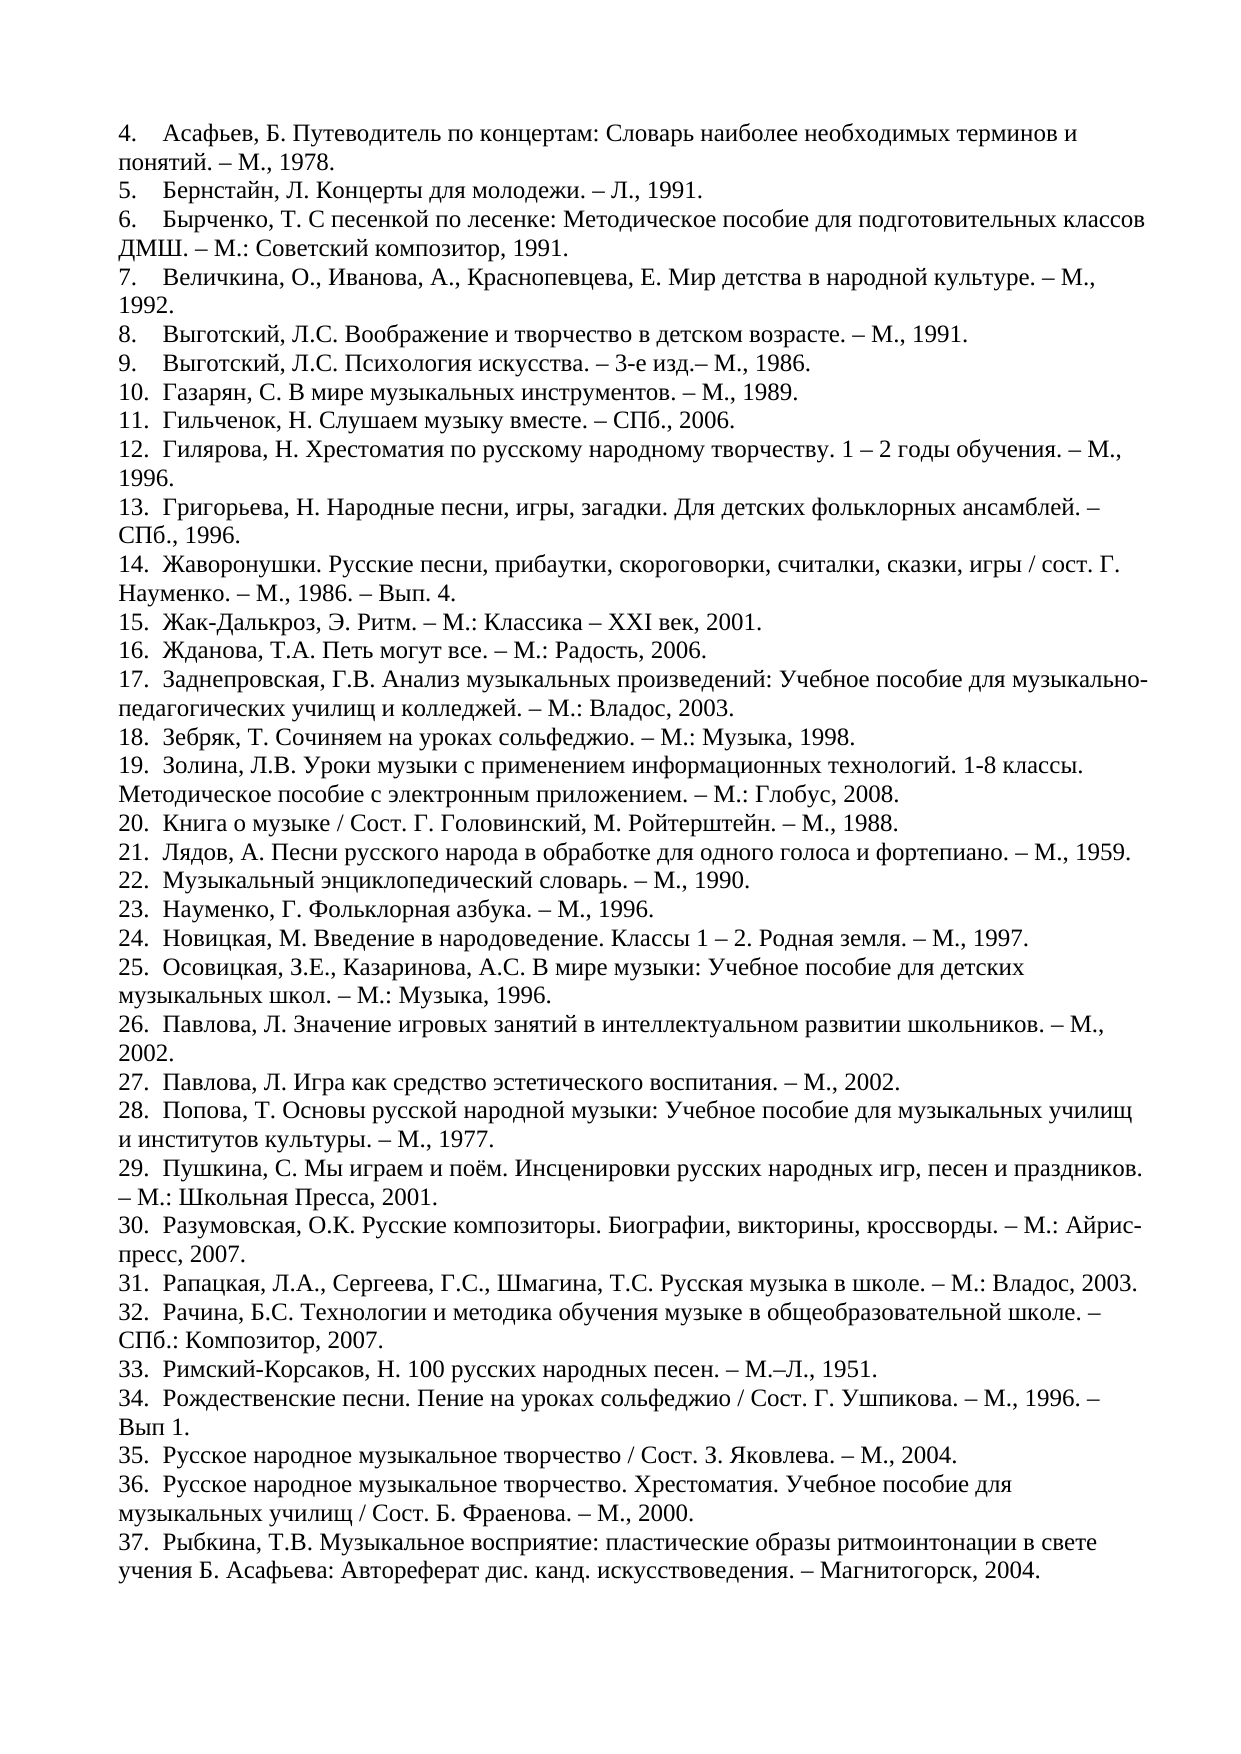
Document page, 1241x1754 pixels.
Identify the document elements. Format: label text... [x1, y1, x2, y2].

list Газарян, С. В мире музыкальных инструментов. – М., 1989. [118, 377, 1152, 406]
list Рачина, Б.С. Технологии и методика обучения музыке в общеобразовательной школе. – СПб.: Композитор, 2007. [118, 1297, 1152, 1354]
list Зебряк, Т. Сочиняем на уроках сольфеджио. – М.: Музыка, 1998. [118, 722, 1152, 751]
list Книга о музыке / Сост. Г. Головинский, М. Ройтерштейн. – М., 1988. [118, 808, 1152, 837]
list Попова, Т. Основы русской народной музыки: Учебное пособие для музыкальных училищ и институтов культуры. – М., 1977. [118, 1096, 1152, 1153]
list Бернстайн, Л. Концерты для молодежи. – Л., 1991. [118, 176, 1152, 204]
list Осовицкая, З.Е., Казаринова, А.С. В мире музыки: Учебное пособие для детских музыкальных школ. – М.: Музыка, 1996. [118, 952, 1152, 1009]
list Григорьева, Н. Народные песни, игры, загадки. Для детских фольклорных ансамблей. – СПб., 1996. [118, 492, 1152, 549]
list Жаворонушки. Русские песни, прибаутки, скороговорки, считалки, сказки, игры / сост. Г. Науменко. – М., 1986. – Вып. 4. [118, 549, 1152, 607]
list Бырченко, Т. С песенкой по лесенке: Методическое пособие для подготовительных классов ДМШ. – М.: Советский композитор, 1991. [118, 204, 1152, 262]
list Выготский, Л.С. Психология искусства. – 3-е изд.– М., 1986. [118, 348, 1152, 377]
list Пушкина, С. Мы играем и поём. Инсценировки русских народных игр, песен и праздников. – М.: Школьная Пресса, 2001. [118, 1153, 1152, 1211]
list Новицкая, М. Введение в народоведение. Классы 1 – 2. Родная земля. – М., 1997. [118, 923, 1152, 952]
list Жданова, Т.А. Петь могут все. – М.: Радость, 2006. [118, 636, 1152, 664]
list Павлова, Л. Игра как средство эстетического воспитания. – М., 2002. [118, 1067, 1152, 1096]
list Павлова, Л. Значение игровых занятий в интеллектуальном развитии школьников. – М., 2002. [118, 1009, 1152, 1067]
list Римский-Корсаков, Н. 100 русских народных песен. – М.–Л., 1951. [118, 1354, 1152, 1383]
list Величкина, О., Иванова, А., Краснопевцева, Е. Мир детства в народной культуре. – М., 1992. [118, 262, 1152, 319]
list Рапацкая, Л.А., Сергеева, Г.С., Шмагина, Т.С. Русская музыка в школе. – М.: Владос, 2003. [118, 1268, 1152, 1297]
list Жак-Далькроз, Э. Ритм. – М.: Классика – XXI век, 2001. [118, 607, 1152, 636]
list Выготский, Л.С. Воображение и творчество в детском возрасте. – М., 1991. [118, 319, 1152, 348]
list Золина, Л.В. Уроки музыки с применением информационных технологий. 1-8 классы. Методическое пособие с электронным приложением. – М.: Глобус, 2008. [118, 751, 1152, 808]
list Рождественские песни. Пение на уроках сольфеджио / Сост. Г. Ушпикова. – М., 1996. – Вып 1. [118, 1383, 1152, 1441]
list Гильченок, Н. Слушаем музыку вместе. – СПб., 2006. [118, 406, 1152, 434]
list Заднепровская, Г.В. Анализ музыкальных произведений: Учебное пособие для музыкально-педагогических училищ и колледжей. – М.: Владос, 2003. [118, 664, 1152, 722]
list Асафьев, Б. Путеводитель по концертам: Словарь наиболее необходимых терминов и понятий. – М., 1978. [118, 118, 1152, 176]
list Музыкальный энциклопедический словарь. – М., 1990. [118, 866, 1152, 894]
list Гилярова, Н. Хрестоматия по русскому народному творчеству. 1 – 2 годы обучения. – М., 1996. [118, 434, 1152, 492]
list Рыбкина, Т.В. Музыкальное восприятие: пластические образы ритмоинтонации в свете учения Б. Асафьева: Автореферат дис. канд. искусствоведения. – Магнитогорск, 2004. [118, 1527, 1152, 1584]
list Лядов, А. Песни русского народа в обработке для одного голоса и фортепиано. – М., 1959. [118, 837, 1152, 866]
list Разумовская, О.К. Русские композиторы. Биографии, викторины, кроссворды. – М.: Айрис-пресс, 2007. [118, 1211, 1152, 1268]
list Русское народное музыкальное творчество / Сост. З. Яковлева. – М., 2004. [118, 1441, 1152, 1469]
list Русское народное музыкальное творчество. Хрестоматия. Учебное пособие для музыкальных училищ / Сост. Б. Фраенова. – М., 2000. [118, 1469, 1152, 1527]
list Науменко, Г. Фольклорная азбука. – М., 1996. [118, 894, 1152, 923]
